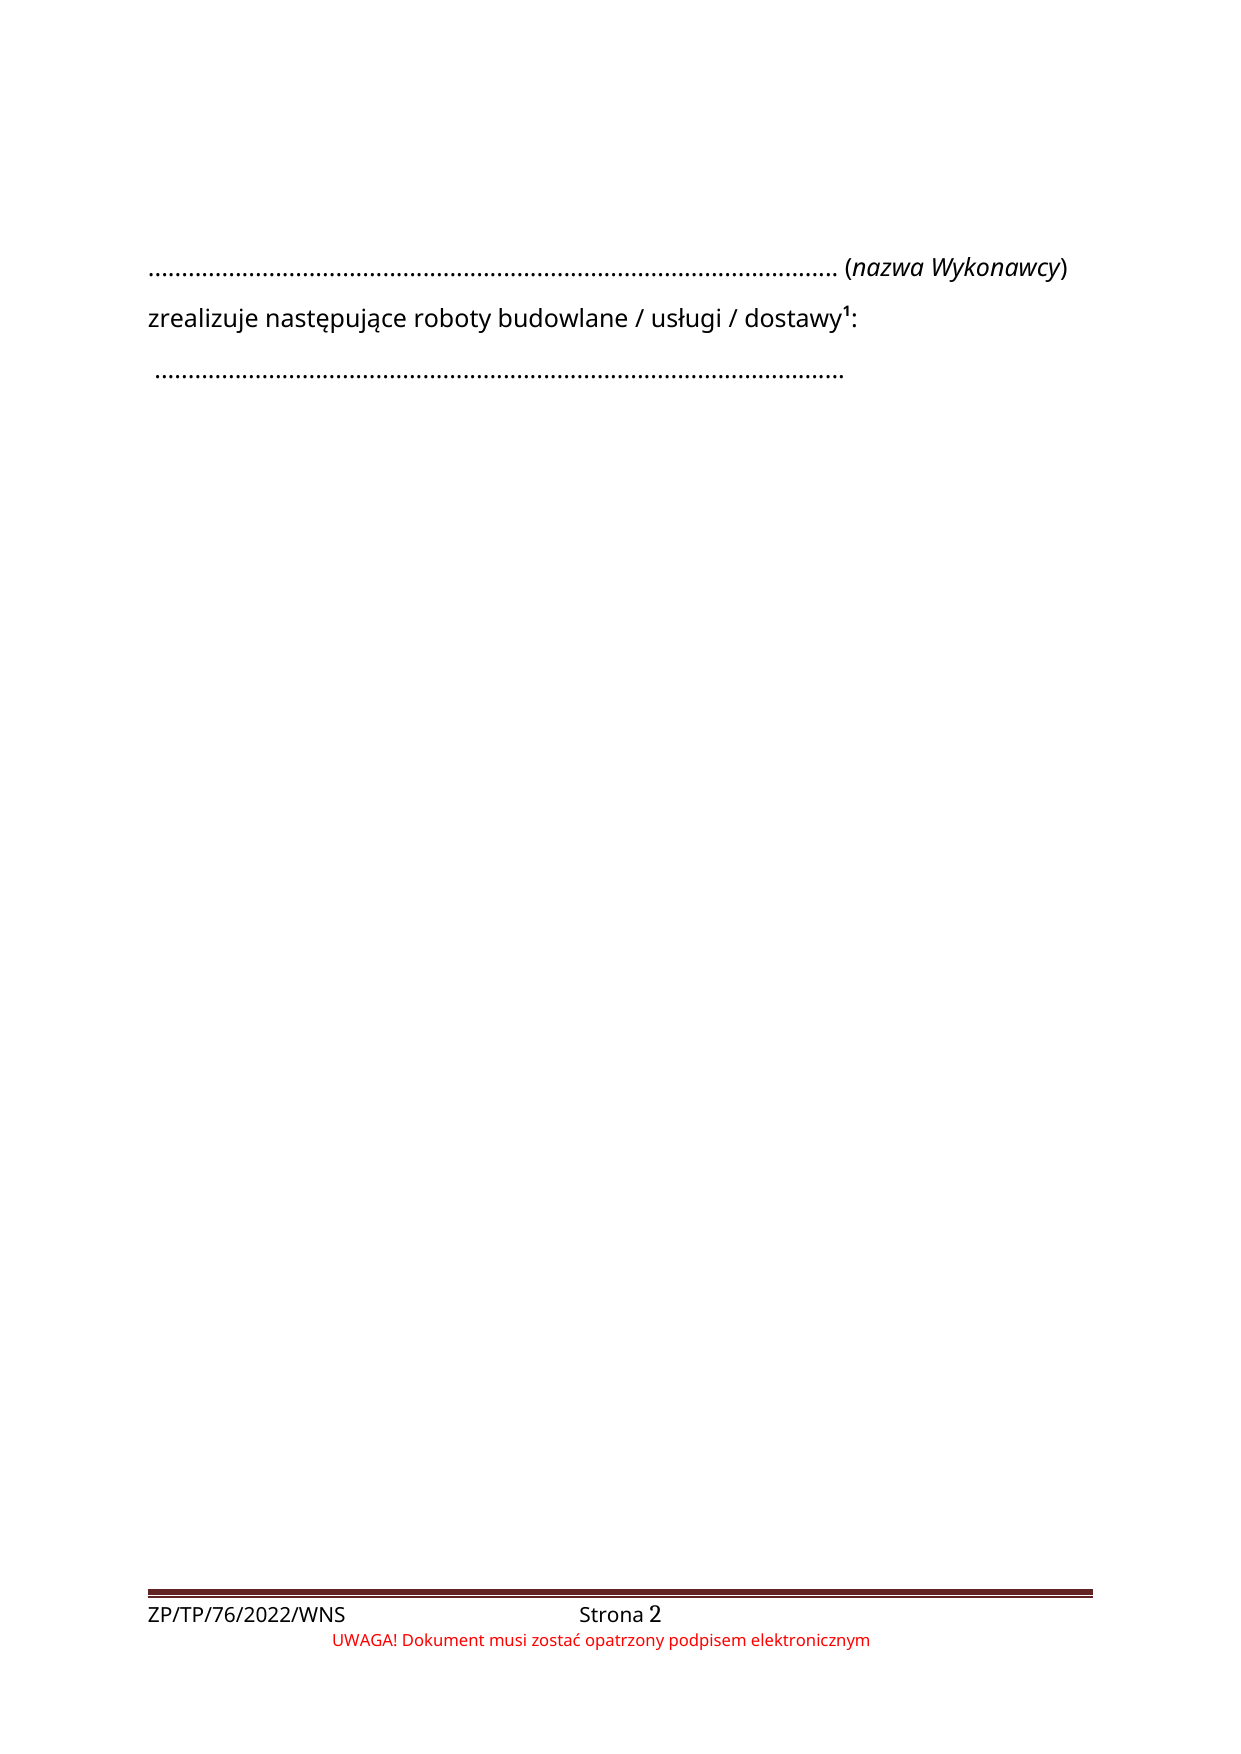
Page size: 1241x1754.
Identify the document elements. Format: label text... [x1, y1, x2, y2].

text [148, 301, 1093, 335]
text ....................................................................................................... (nazwa Wykonawcy) [148, 250, 1093, 284]
text ....................................................................................................... [148, 352, 1093, 386]
